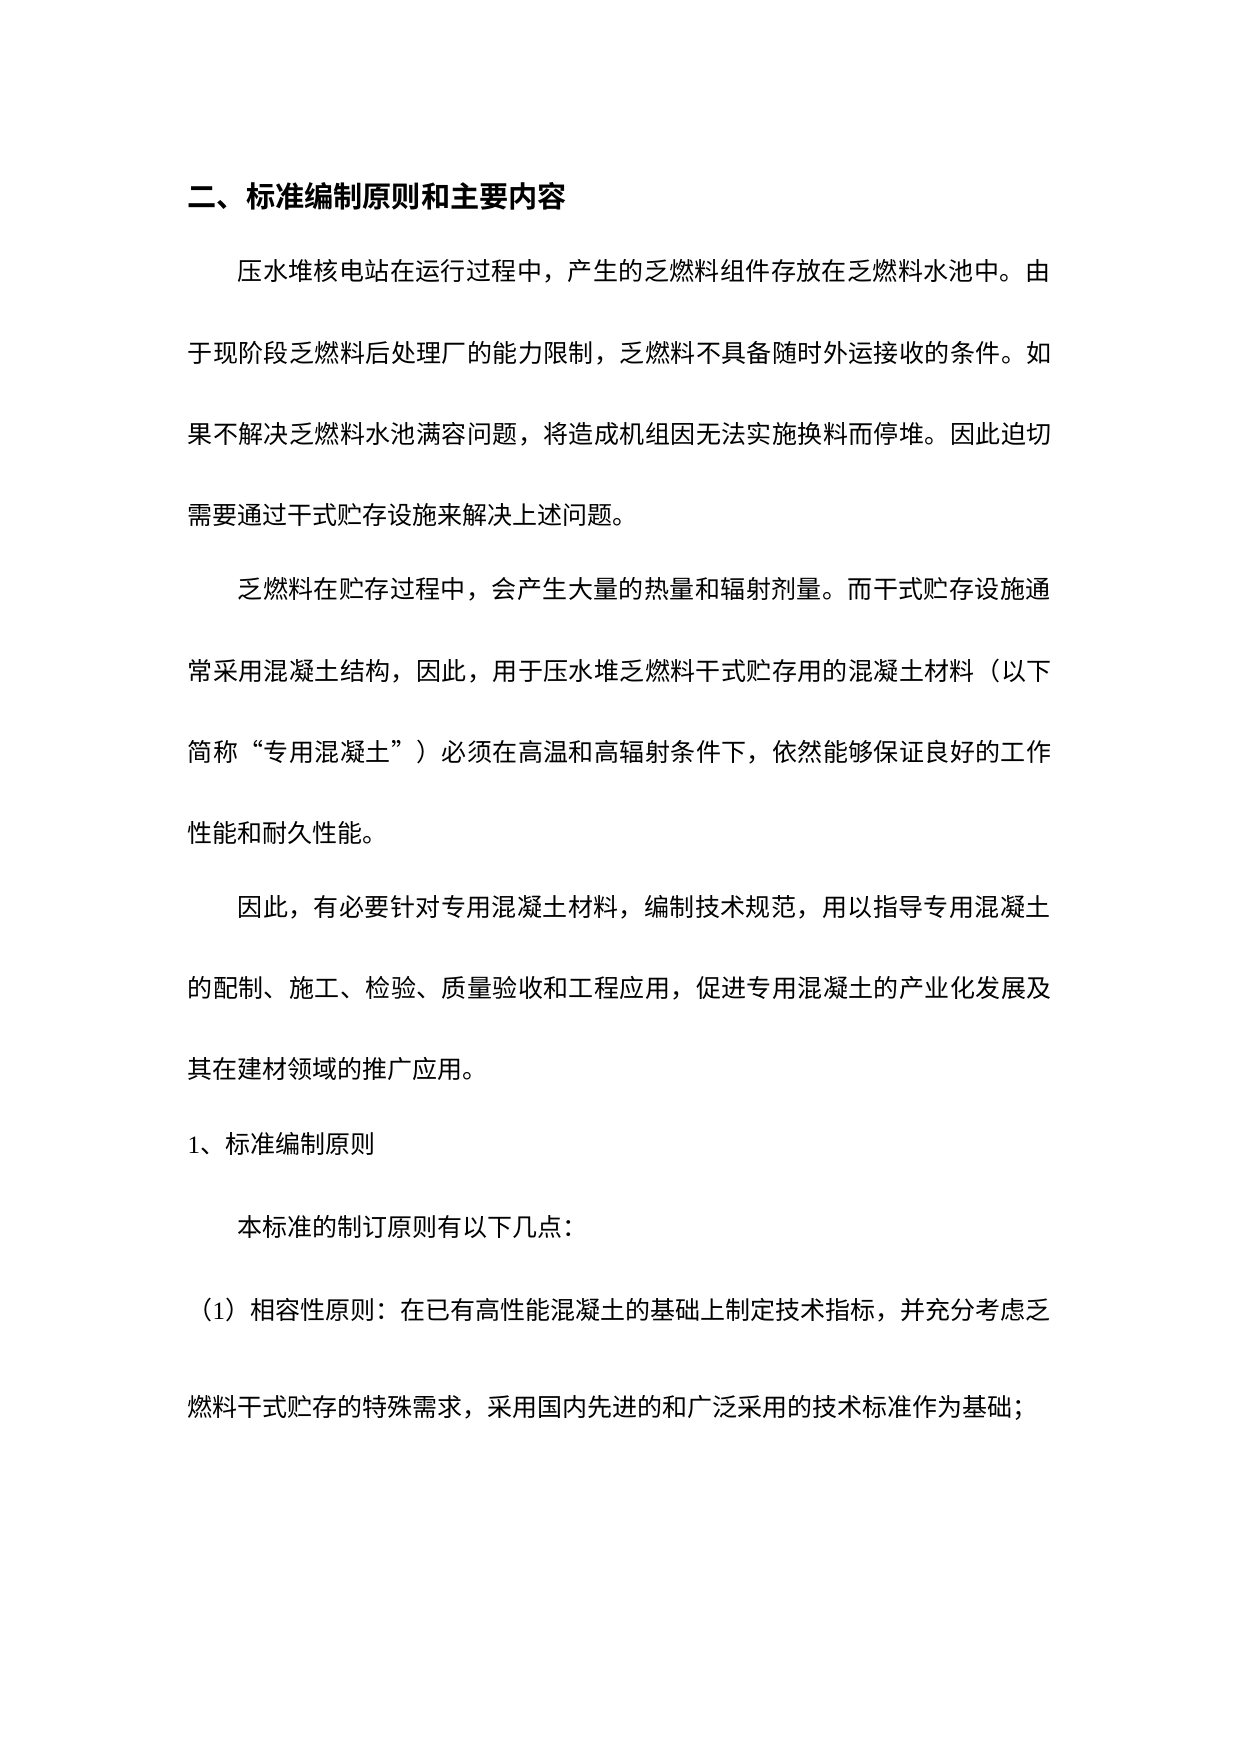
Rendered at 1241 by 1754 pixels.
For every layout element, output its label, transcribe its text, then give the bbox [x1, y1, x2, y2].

list 相容性原则：在已有高性能混凝土的基础上制定技术指标，并充分考虑乏燃料干式贮存的特殊需求，采用国内先进的和广泛采用的技术标准作为基础； [187, 1276, 1053, 1438]
text 因此，有必要针对专用混凝土材料，编制技术规范，用以指导专用混凝土的配制、施工、检验、质量验收和工程应用，促进专用混凝土的产业化发展及其在建材领域的推广应用。 [187, 873, 1053, 1101]
text 压水堆核电站在运行过程中，产生的乏燃料组件存放在乏燃料水池中。由于现阶段乏燃料后处理厂的能力限制，乏燃料不具备随时外运接收的条件。如果不解决乏燃料水池满容问题，将造成机组因无法实施换料而停堆。因此迫切需要通过干式贮存设施来解决上述问题。 [187, 237, 1053, 546]
text 1、标准编制原则 [187, 1110, 1053, 1175]
text 乏燃料在贮存过程中，会产生大量的热量和辐射剂量。而干式贮存设施通常采用混凝土结构，因此，用于压水堆乏燃料干式贮存用的混凝土材料（以下简称“专用混凝土”）必须在高温和高辐射条件下，依然能够保证良好的工作性能和耐久性能。 [187, 555, 1053, 864]
text 本标准的制订原则有以下几点： [187, 1193, 1053, 1258]
text 二、标准编制原则和主要内容 [187, 162, 1053, 227]
